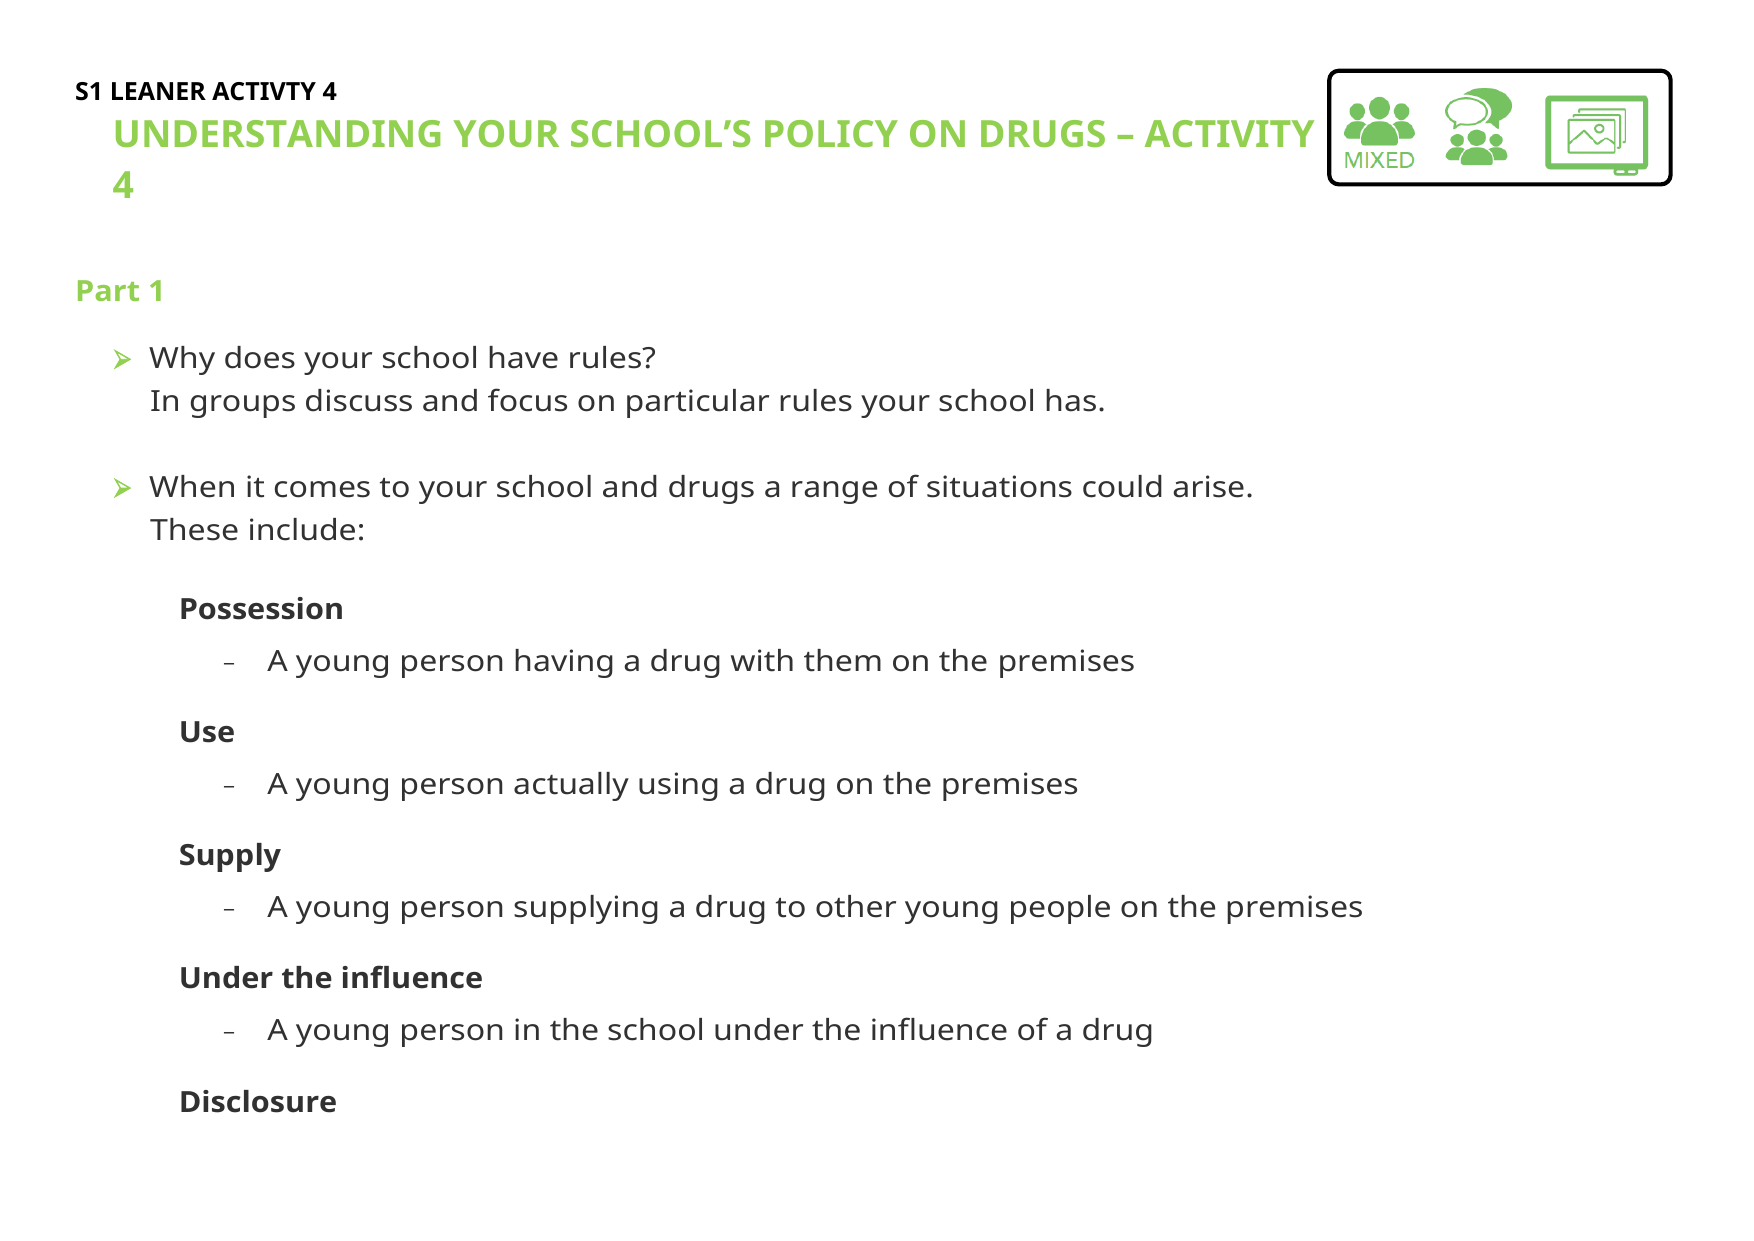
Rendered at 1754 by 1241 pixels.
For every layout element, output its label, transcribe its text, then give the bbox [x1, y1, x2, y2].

text Supply [75, 834, 1679, 874]
text Under the influence [75, 958, 1679, 997]
list These include: [150, 509, 1658, 548]
list A young person in the school under the influence of a drug [150, 1010, 1658, 1049]
list Why does your school have rules? [112, 337, 1658, 377]
picture [1531, 83, 1653, 181]
picture [1435, 83, 1523, 171]
list In groups discuss and focus on particular rules your school has. [150, 380, 1658, 420]
list When it comes to your school and drugs a range of situations could arise. [112, 466, 1658, 506]
text Part 1 [75, 271, 1381, 310]
text Disclosure [75, 1081, 1679, 1121]
picture [1337, 93, 1418, 169]
list A young person supplying a drug to other young people on the premises [150, 886, 1658, 926]
text understanding your school’s policy on drugs – Activity 4 [112, 108, 1661, 210]
text Use [75, 711, 1679, 751]
list A young person having a drug with them on the premises [150, 640, 1658, 680]
text Possession [75, 588, 1679, 628]
list A young person actually using a drug on the premises [150, 763, 1658, 803]
